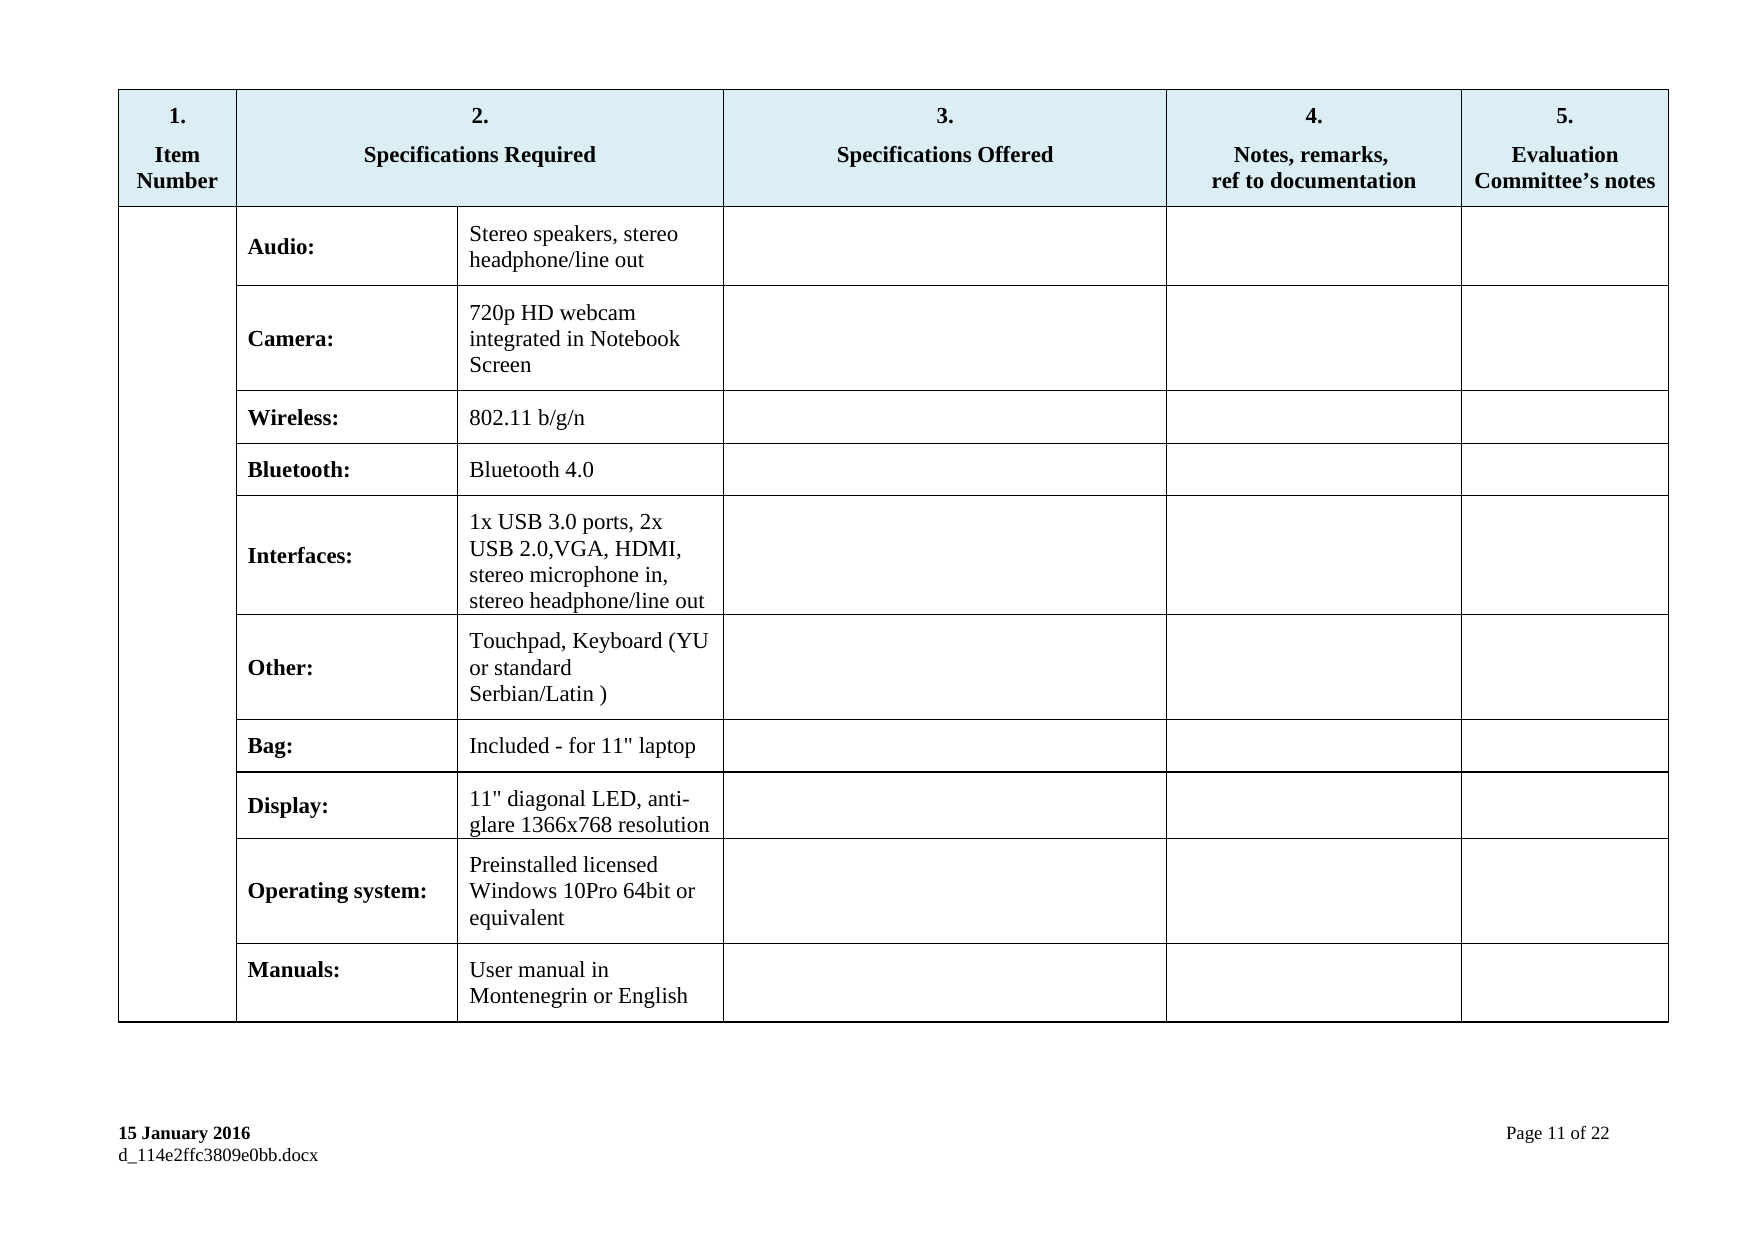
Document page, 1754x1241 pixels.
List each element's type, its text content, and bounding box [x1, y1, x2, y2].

table_cell [1167, 496, 1461, 614]
table_cell [1167, 944, 1461, 1021]
table_cell [1462, 773, 1668, 838]
table_cell 802.11 b/g/n [458, 391, 723, 442]
table_cell [1167, 773, 1461, 838]
table_cell Touchpad, Keyboard (YU or standard Serbian/Latin ) [458, 615, 723, 719]
table_cell Interfaces: [237, 496, 457, 614]
table_cell 720p HD webcam integrated in Notebook Screen [458, 286, 723, 390]
table_cell [1462, 207, 1668, 285]
table_cell [1462, 944, 1668, 1021]
table_cell [1167, 207, 1461, 285]
table_cell Operating system: [237, 839, 457, 943]
table_cell [724, 615, 1166, 719]
table_cell Wireless: [237, 391, 457, 442]
table_cell [724, 286, 1166, 390]
table_cell [724, 944, 1166, 1021]
table_header 5. Evaluation Committee’s notes [1462, 90, 1668, 206]
table_cell [1462, 839, 1668, 943]
table_cell [724, 391, 1166, 442]
table_cell [1167, 615, 1461, 719]
table_cell [724, 207, 1166, 285]
table_cell [1167, 839, 1461, 943]
table_cell 11" diagonal LED, anti-glare 1366x768 resolution [458, 773, 723, 838]
table_cell [724, 496, 1166, 614]
table_cell Included - for 11" laptop [458, 720, 723, 771]
table_cell Stereo speakers, stereo headphone/line out [458, 207, 723, 285]
table_cell Manuals: [237, 944, 457, 1021]
table_cell [724, 773, 1166, 838]
table_cell [1462, 286, 1668, 390]
table_cell [1462, 615, 1668, 719]
table_cell [1167, 444, 1461, 495]
table_header 2. Specifications Required [237, 90, 723, 206]
table_cell [724, 839, 1166, 943]
table_cell [1167, 720, 1461, 771]
table_cell [1462, 496, 1668, 614]
table_cell [1462, 444, 1668, 495]
table_cell [1167, 286, 1461, 390]
table_cell Preinstalled licensed Windows 10Pro 64bit or equivalent [458, 839, 723, 943]
table_cell [1167, 391, 1461, 442]
table_cell Display: [237, 773, 457, 838]
table_cell [1462, 391, 1668, 442]
table_cell Audio: [237, 207, 457, 285]
table_cell User manual in Montenegrin or English [458, 944, 723, 1021]
table_cell [724, 444, 1166, 495]
table_cell Bluetooth 4.0 [458, 444, 723, 495]
table_cell Bag: [237, 720, 457, 771]
table_cell Bluetooth: [237, 444, 457, 495]
table_header 4. Notes, remarks, ref to documentation [1167, 90, 1461, 206]
table_cell Other: [237, 615, 457, 719]
table_cell [724, 720, 1166, 771]
table_header 3. Specifications Offered [724, 90, 1166, 206]
table_cell 1x USB 3.0 ports, 2x USB 2.0,VGA, HDMI, stereo microphone in, stereo headphone/line out [458, 496, 723, 614]
table_header 1. Item Number [119, 90, 236, 206]
table_cell Camera: [237, 286, 457, 390]
table_cell [1462, 720, 1668, 771]
